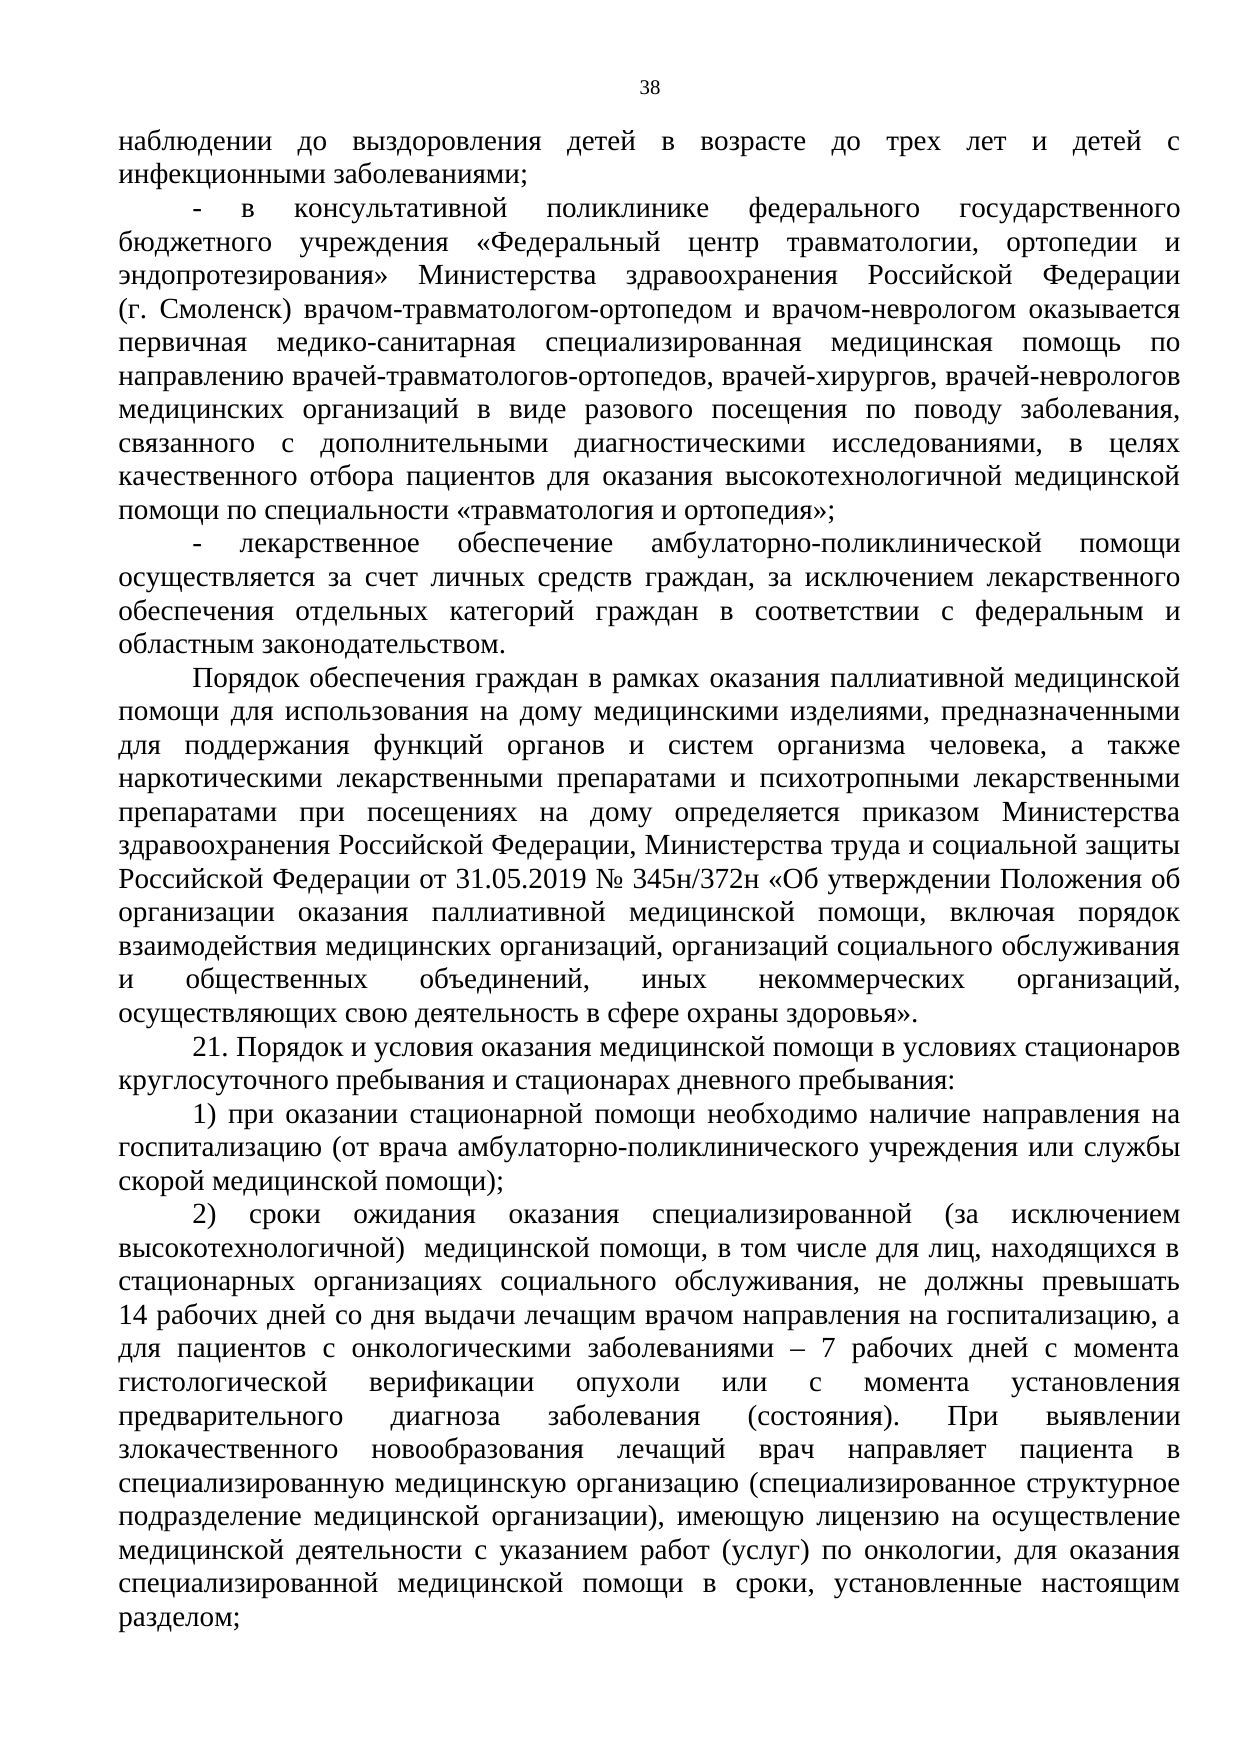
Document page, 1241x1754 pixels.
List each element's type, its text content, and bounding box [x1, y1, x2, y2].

text 1) при оказании стационарной помощи необходимо наличие направления на госпитализацию (от врача амбулаторно-поликлинического учреждения или службы скорой медицинской помощи); [118, 1096, 1181, 1196]
text 21. Порядок и условия оказания медицинской помощи в условиях стационаров круглосуточного пребывания и стационарах дневного пребывания: [118, 1029, 1181, 1096]
text - в консультативной поликлинике федерального государственного бюджетного учреждения «Федеральный центр травматологии, ортопедии и эндопротезирования» Министерства здравоохранения Российской Федерации (г. Смоленск) врачом-травматологом-ортопедом и врачом-неврологом оказывается первичная медико-санитарная специализированная медицинская помощь по направлению врачей-травматологов-ортопедов, врачей-хирургов, врачей-неврологов медицинских организаций в виде разового посещения по поводу заболевания, связанного с дополнительными диагностическими исследованиями, в целях качественного отбора пациентов для оказания высокотехнологичной медицинской помощи по специальности «травматология и ортопедия»; [118, 190, 1181, 526]
text Порядок обеспечения граждан в рамках оказания паллиативной медицинской помощи для использования на дому медицинскими изделиями, предназначенными для поддержания функций органов и систем организма человека, а также наркотическими лекарственными препаратами и психотропными лекарственными препаратами при посещениях на дому определяется приказом Министерства здравоохранения Российской Федерации, Министерства труда и социальной защиты Российской Федерации от 31.05.2019 № 345н/372н «Об утверждении Положения об организации оказания паллиативной медицинской помощи, включая порядок взаимодействия медицинских организаций, организаций социального обслуживания и общественных объединений, иных некоммерческих организаций, осуществляющих свою деятельность в сфере охраны здоровья». [118, 660, 1181, 1029]
text 2) сроки ожидания оказания специализированной (за исключением высокотехнологичной) медицинской помощи, в том числе для лиц, находящихся в стационарных организациях социального обслуживания, не должны превышать 14 рабочих дней со дня выдачи лечащим врачом направления на госпитализацию, а для пациентов с онкологическими заболеваниями – 7 рабочих дней с момента гистологической верификации опухоли или с момента установления предварительного диагноза заболевания (состояния). При выявлении злокачественного новообразования лечащий врач направляет пациента в специализированную медицинскую организацию (специализированное структурное подразделение медицинской организации), имеющую лицензию на осуществление медицинской деятельности с указанием работ (услуг) по онкологии, для оказания специализированной медицинской помощи в сроки, установленные настоящим разделом; [118, 1196, 1181, 1632]
text - лекарственное обеспечение амбулаторно-поликлинической помощи осуществляется за счет личных средств граждан, за исключением лекарственного обеспечения отдельных категорий граждан в соответствии с федеральным и областным законодательством. [118, 526, 1181, 660]
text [118, 123, 1181, 190]
